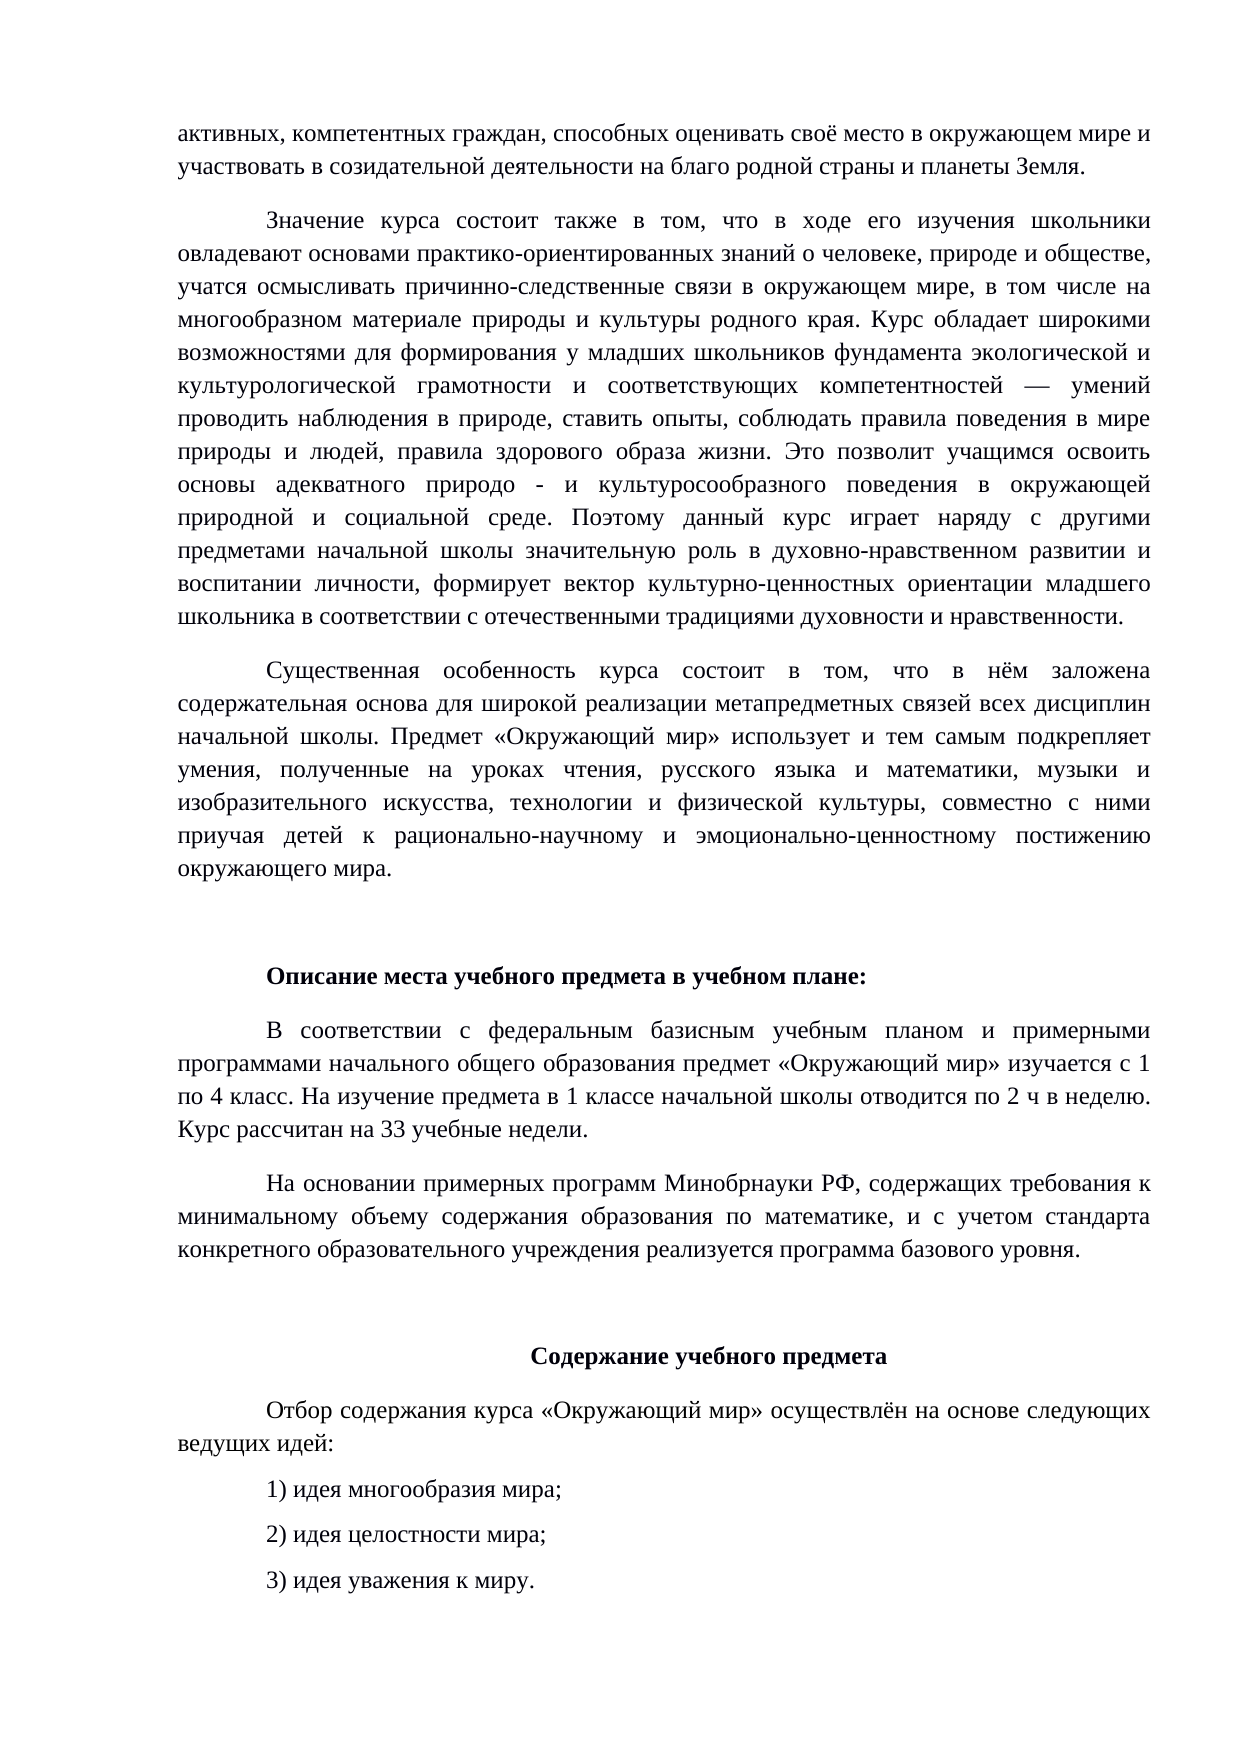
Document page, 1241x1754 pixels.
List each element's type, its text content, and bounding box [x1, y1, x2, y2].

text Существенная особенность курса состоит в том, что в нём заложена содержательная основа для широкой реализации метапредметных связей всех дисциплин начальной школы. Предмет «Окружающий мир» использует и тем самым подкрепляет умения, полученные на уроках чтения, русского языка и математики, музыки и изобразительного искусства, технологии и физической культуры, совместно с ними приучая детей к рационально-научному и эмоционально-ценностному постижению окружающего мира. [177, 655, 1152, 882]
text На основании примерных программ Минобрнауки РФ, содержащих требования к минимальному объему содержания образования по математике, и с учетом стандарта конкретного образовательного учреждения реализуется программа базового уровня. [177, 1168, 1152, 1262]
text В соответствии с федеральным базисным учебным планом и примерными программами начального общего образования предмет «Окружающий мир» изучается с 1 по 4 класс. На изучение предмета в 1 классе начальной школы отводится по 2 ч в неделю. Курс рассчитан на 33 учебные недели. [177, 1015, 1152, 1143]
text 3) идея уважения к миру. [177, 1565, 1152, 1594]
text Описание места учебного предмета в учебном плане: [177, 961, 1152, 990]
text Отбор содержания курса «Окружающий мир» осуществлён на основе следующих ведущих идей: [177, 1395, 1152, 1457]
text 2) идея целостности мира; [177, 1519, 1152, 1548]
text 1) идея многообразия мира; [177, 1474, 1152, 1503]
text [177, 118, 1152, 180]
text Содержание учебного предмета [177, 1341, 1152, 1370]
text Значение курса состоит также в том, что в ходе его изучения школьники овладевают основами практико-ориентированных знаний о человеке, природе и обществе, учатся осмысливать причинно-следственные связи в окружающем мире, в том числе на многообразном материале природы и культуры родного края. Курс обладает широкими возможностями для формирования у младших школьников фундамента экологической и культурологической грамотности и соответствующих компетентностей — умений проводить наблюдения в природе, ставить опыты, соблюдать правила поведения в мире природы и людей, правила здорового образа жизни. Это позволит учащимся освоить основы адекватного природо - и культуросообразного поведения в окружающей природной и социальной среде. Поэтому данный курс играет наряду с другими предметами начальной школы значительную роль в духовно-нравственном развитии и воспитании личности, формирует вектор культурно-ценностных ориентации младшего школьника в соответствии с отечественными традициями духовности и нравственности. [177, 205, 1152, 630]
